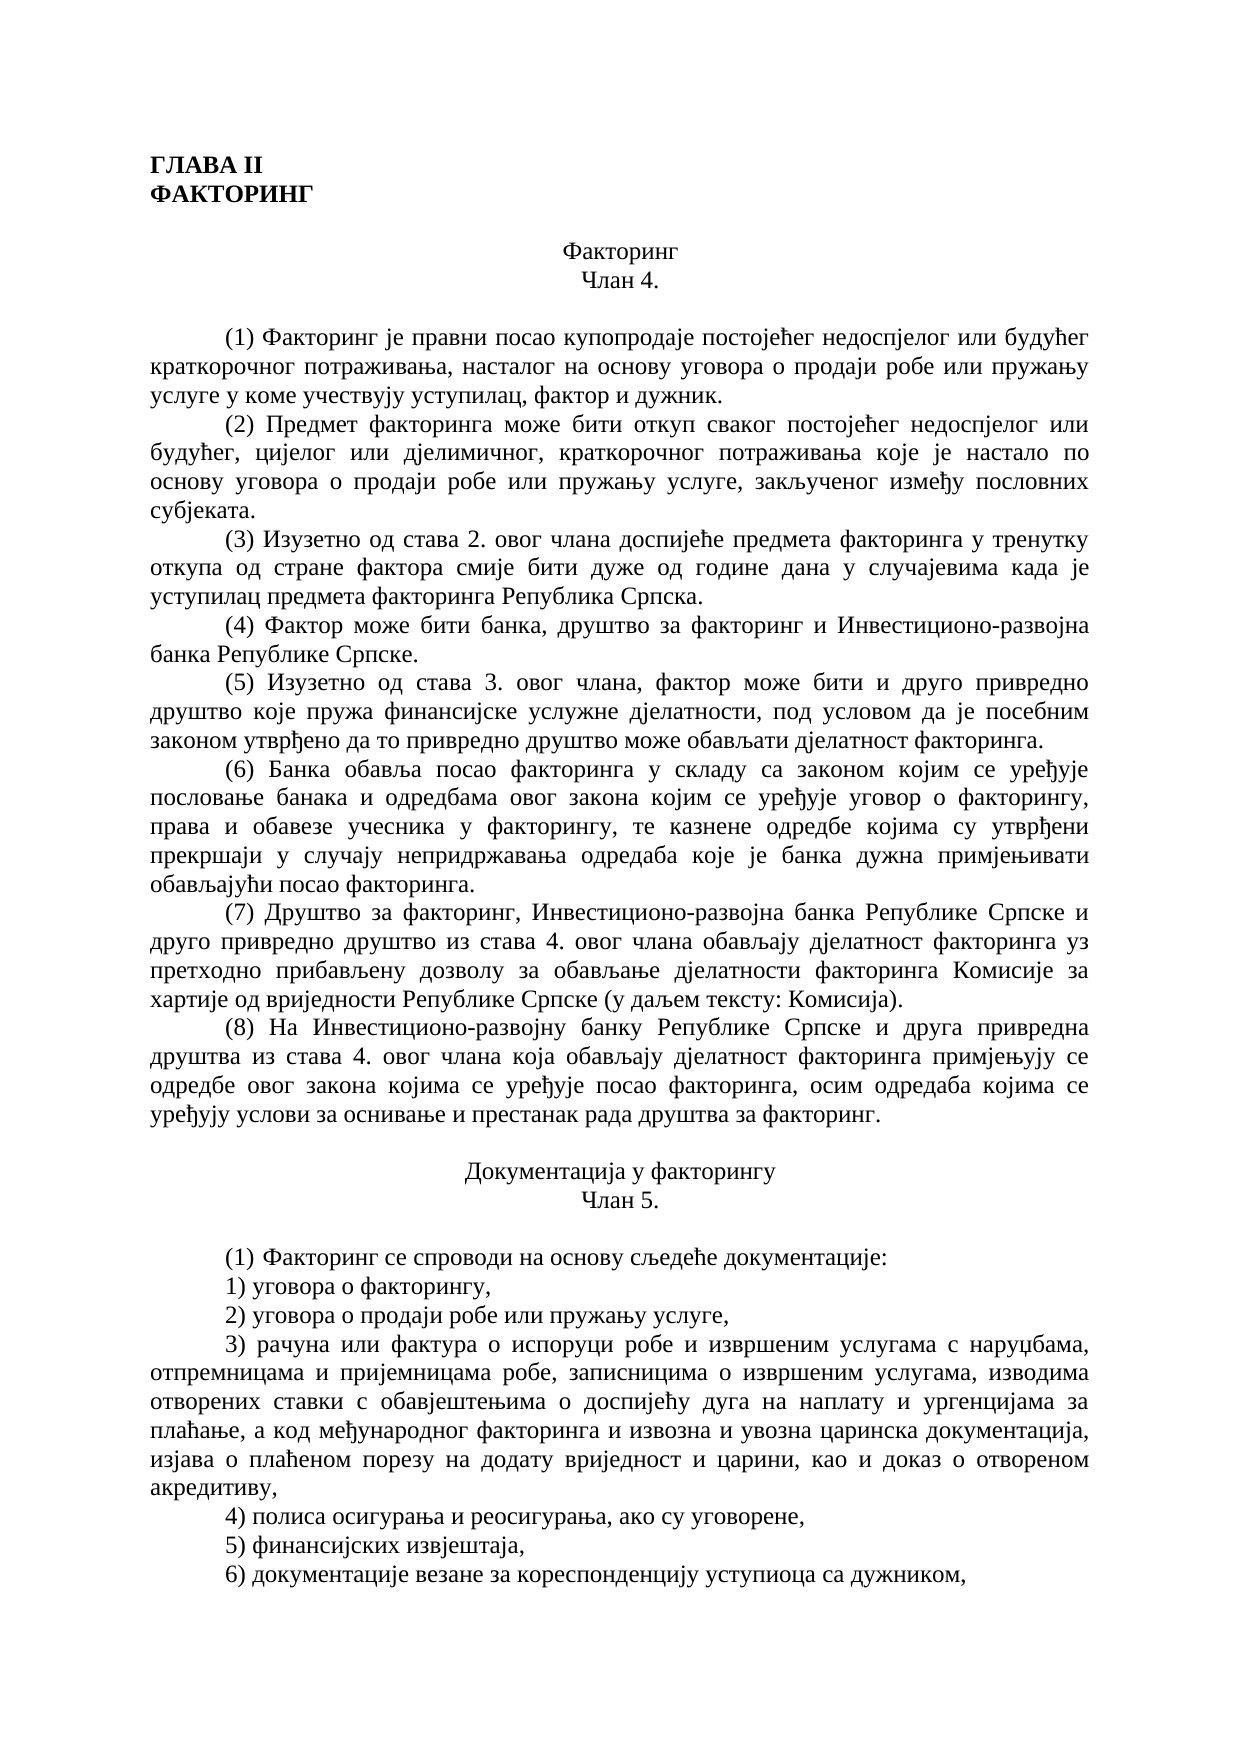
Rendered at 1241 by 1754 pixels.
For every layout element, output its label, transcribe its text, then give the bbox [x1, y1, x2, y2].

text ГЛАВА II [150, 150, 1090, 179]
text (6) Банка обавља посао факторинга у складу са законом којим се уређује пословање банака и одредбама овог закона којим се уређује уговор о факторингу, права и обавезе учесника у факторингу, те казнене одредбе којима су утврђени прекршаји у случају непридржавања одредаба које је банка дужна примјењивати обављајући посао факторинга. [150, 754, 1090, 897]
subtitle Члан 5. [150, 1185, 1090, 1214]
text (7) Друштво за факторинг, Инвестиционо-развојна банка Републике Српске и друго привредно друштво из става 4. овог члана обављају дјелатност факторинга уз претходно прибављену дозволу за обављање дјелатности факторинга Комисије за хартије од вриједности Републике Српске (у даљем тексту: Комисија). [150, 897, 1090, 1012]
text (3) Изузетно од става 2. овог члана доспијеће предмета факторинга у тренутку откупа од стране фактора смије бити дуже од године дана у случајевима када је уступилац предмета факторинга Република Српска. [150, 524, 1090, 610]
text (4) Фактор може бити банка, друштво за факторинг и Инвестиционо-развојна банка Републике Српске. [150, 610, 1090, 667]
subtitle Члан 4. [150, 265, 1090, 294]
subtitle Документација у факторингу [150, 1156, 1090, 1185]
list 4) полиса осигурања и реосигурања, ако су уговорене, [150, 1501, 1090, 1530]
list 5) финансијских извјештаја, [150, 1530, 1090, 1559]
subtitle ФАКТОРИНГ [150, 179, 1090, 207]
list Факторинг се спроводи на основу сљедеће документације: [225, 1242, 1090, 1271]
list 1) уговора о факторингу, [150, 1271, 1090, 1300]
text (2) Предмет факторинга може бити откуп сваког постојећег недоспјелог или будућег, цијелог или дјелимичног, краткорочног потраживања које је настало по основу уговора о продаји робе или пружању услуге, закљученог између пословних субјеката. [150, 409, 1090, 524]
subtitle Факторинг [150, 236, 1090, 265]
list 6) документације везане за кореспонденцију уступиоца са дужником, [225, 1559, 1090, 1587]
text (1) Факторинг је правни посао купопродаје постојећег недоспјелог или будућег краткорочног потраживања, насталог на основу уговора о продаји робе или пружању услуге у коме учествују уступилац, фактор и дужник. [150, 322, 1090, 409]
text (5) Изузетно од става 3. овог члана, фактор може бити и друго привредно друштво које пружа финансијске услужне дјелатности, под условом да је посебним законом утврђено да то привредно друштво може обављати дјелатност факторингa. [150, 667, 1090, 754]
list 3) рачуна или фактура о испоруци робе и извршеним услугама с наруџбама, отпремницама и пријемницама робе, записницима о извршеним услугама, изводима отворених ставки с обавјештењима о доспијећу дуга на наплату и ургенцијама за плаћање, а код међународног факторинга и извозна и увозна царинска документација, изјава о плаћеном порезу на додату вриједност и царини, као и доказ о отвореном акредитиву, [150, 1329, 1090, 1501]
list 2) уговора о продаји робе или пружању услуге, [150, 1300, 1090, 1329]
text (8) На Инвестиционо-развојну банку Републике Српске и друга привредна друштва из става 4. овог члана која обављају дјелатност факторинга примјењују се одредбе овог закона којима се уређује посао факторинга, осим одредаба којима се уређују услови за оснивање и престанак рада друштва за факторинг. [150, 1012, 1090, 1127]
